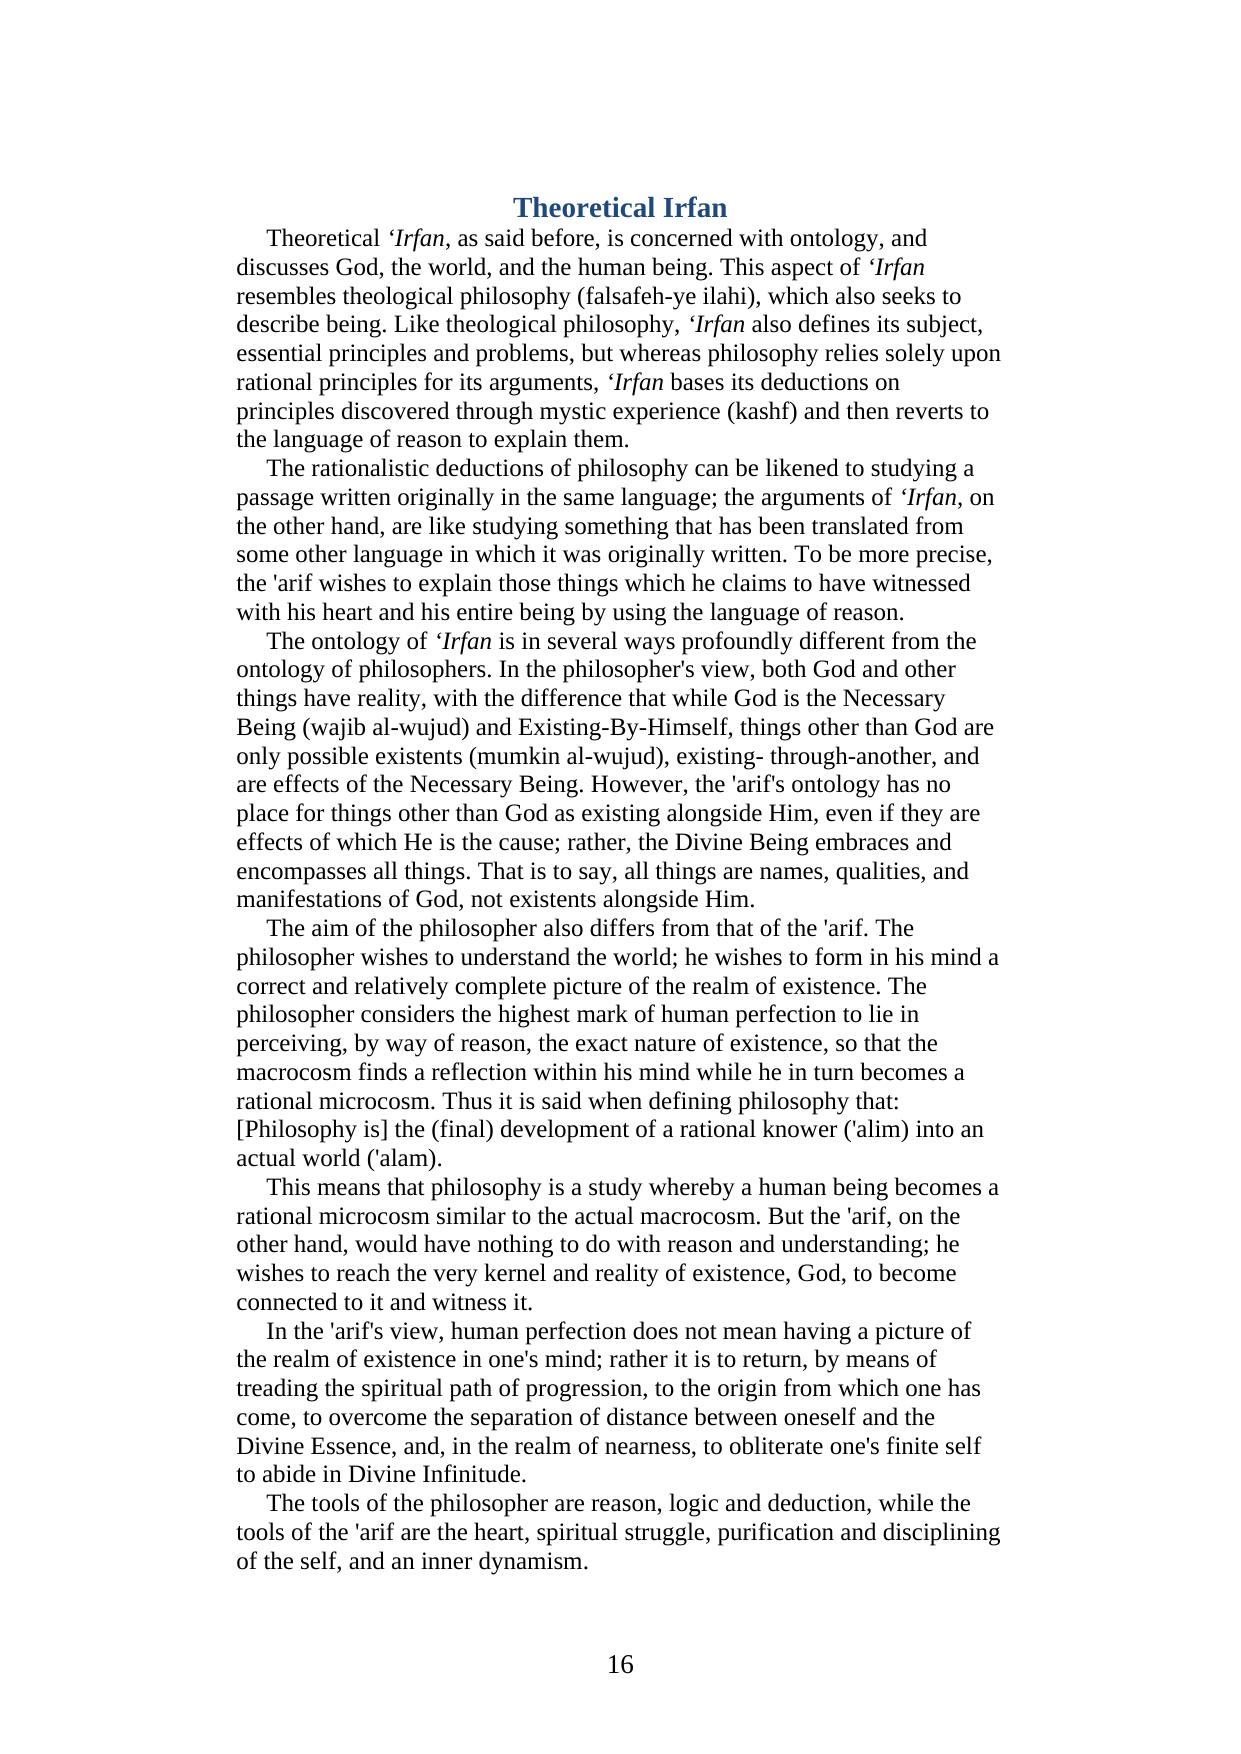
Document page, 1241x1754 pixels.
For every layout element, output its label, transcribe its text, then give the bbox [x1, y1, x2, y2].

text The tools of the philosopher are reason, logic and deduction, while the tools of the 'arif are the heart, spiritual struggle, purification and disciplining of the self, and an inner dynamism. [236, 1488, 1004, 1574]
text The ontology of ‘Irfan is in several ways profoundly different from the ontology of philosophers. In the philosopher's view, both God and other things have reality, with the difference that while God is the Necessary Being (wajib al-wujud) and Existing-By-Himself, things other than God are only possible existents (mumkin al-wujud), existing- through-another, and are effects of the Necessary Being. However, the 'arif's ontology has no place for things other than God as existing alongside Him, even if they are effects of which He is the cause; rather, the Divine Being embraces and encompasses all things. That is to say, all things are names, qualities, and manifestations of God, not existents alongside Him. [236, 626, 1004, 913]
subtitle Theoretical Irfan [236, 190, 1004, 223]
text In the 'arif's view, human perfection does not mean having a picture of the realm of existence in one's mind; rather it is to return, by means of treading the spiritual path of progression, to the origin from which one has come, to overcome the separation of distance between oneself and the Divine Essence, and, in the realm of nearness, to obliterate one's finite self to abide in Divine Infinitude. [236, 1316, 1004, 1488]
text The aim of the philosopher also differs from that of the 'arif. The philosopher wishes to understand the world; he wishes to form in his mind a correct and relatively complete picture of the realm of existence. The philosopher considers the highest mark of human perfection to lie in perceiving, by way of reason, the exact nature of existence, so that the macrocosm finds a reflection within his mind while he in turn becomes a rational microcosm. Thus it is said when defining philosophy that: [Philosophy is] the (final) development of a rational knower ('alim) into an actual world ('alam). [236, 913, 1004, 1172]
text The rationalistic deductions of philosophy can be likened to studying a passage written originally in the same language; the arguments of ‘Irfan, on the other hand, are like studying something that has been translated from some other language in which it was originally written. To be more precise, the 'arif wishes to explain those things which he claims to have witnessed with his heart and his entire being by using the language of reason. [236, 453, 1004, 626]
text Theoretical ‘Irfan, as said before, is concerned with ontology, and discusses God, the world, and the human being. This aspect of ‘Irfan resembles theological philosophy (falsafeh-ye ilahi), which also seeks to describe being. Like theological philosophy, ‘Irfan also defines its subject, essential principles and problems, but whereas philosophy relies solely upon rational principles for its arguments, ‘Irfan bases its deductions on principles discovered through mystic experience (kashf) and then reverts to the language of reason to explain them. [236, 223, 1004, 453]
text This means that philosophy is a study whereby a human being becomes a rational microcosm similar to the actual macrocosm. But the 'arif, on the other hand, would have nothing to do with reason and understanding; he wishes to reach the very kernel and reality of existence, God, to become connected to it and witness it. [236, 1172, 1004, 1316]
